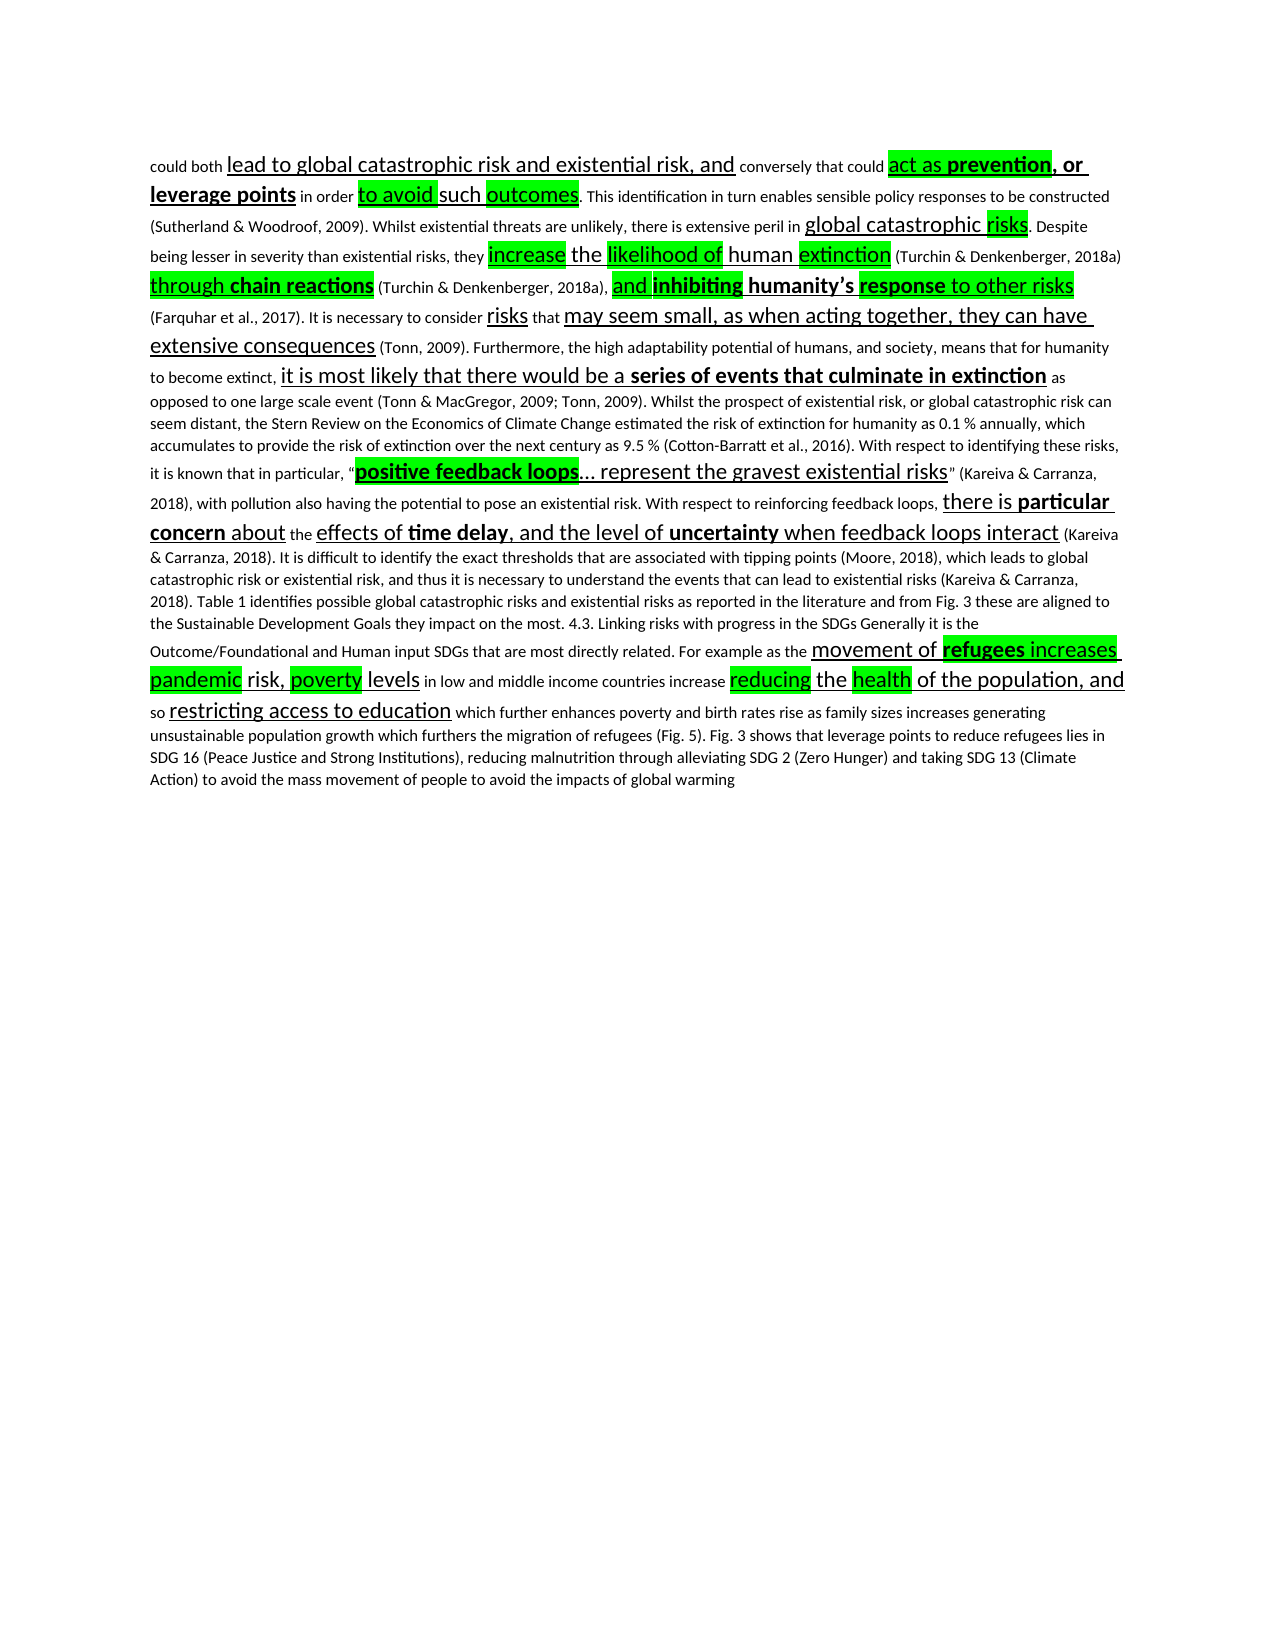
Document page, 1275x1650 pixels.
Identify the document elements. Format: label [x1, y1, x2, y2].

text [150, 150, 1125, 789]
